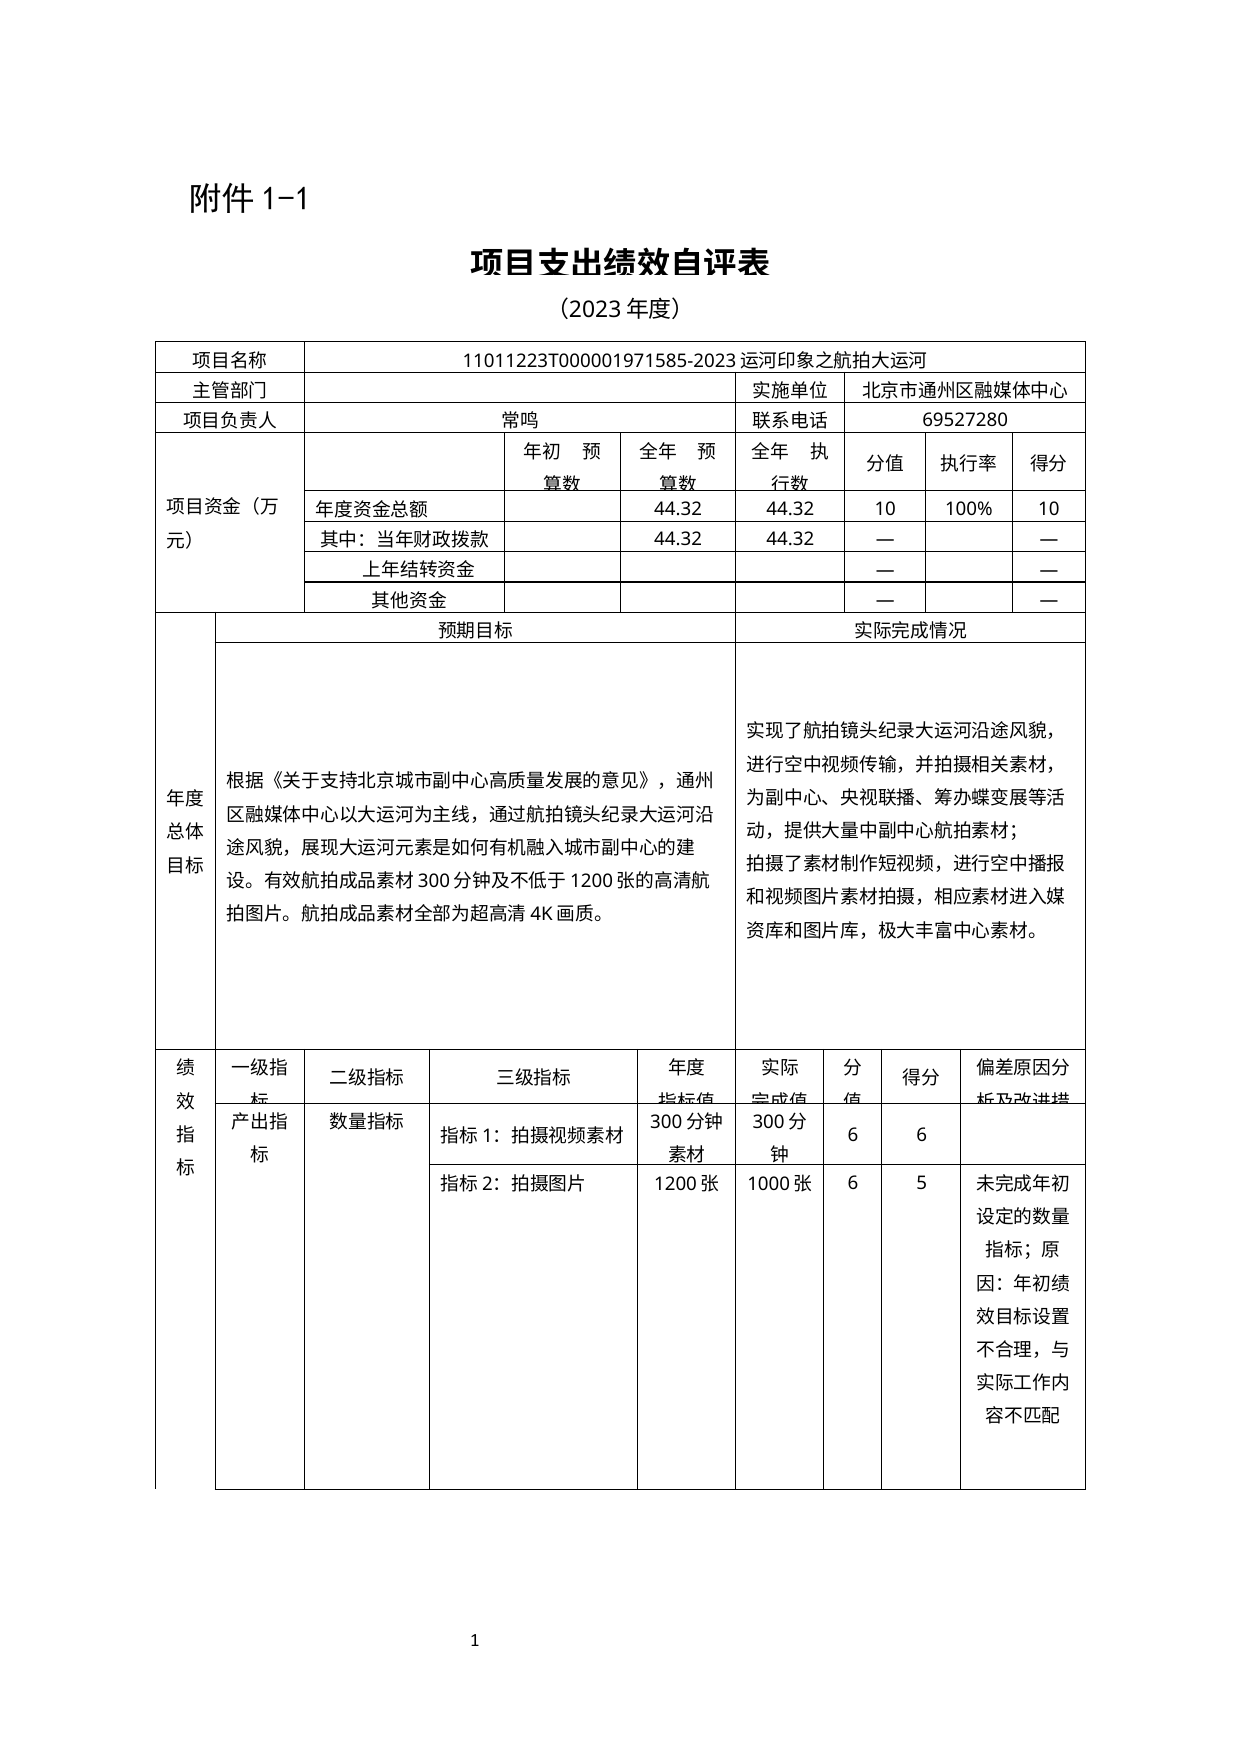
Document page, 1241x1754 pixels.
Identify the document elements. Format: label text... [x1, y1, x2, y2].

table_cell [621, 583, 735, 612]
table_cell 年初 预算数 [505, 433, 620, 490]
table_cell [736, 583, 844, 612]
table_cell 二级指标 [305, 1050, 429, 1103]
table_cell 主管部门 [156, 373, 304, 402]
table_cell 数量指标 [305, 1104, 429, 1489]
table_cell 项目负责人 [156, 403, 304, 432]
table_cell 得分 [1013, 433, 1085, 490]
table_cell 全年 执行数 [736, 433, 844, 490]
table_cell 常鸣 [305, 403, 735, 432]
table_cell [505, 552, 620, 581]
table_cell 1200张 [638, 1165, 735, 1489]
table_cell 产出指标 [216, 1104, 304, 1489]
table_cell 年度总体目标 [156, 613, 215, 1049]
table_cell 11011223T000001971585-2023运河印象之航拍大运河 [305, 342, 1085, 372]
table_cell 三级指标 [430, 1050, 637, 1103]
table_cell 44.32 [621, 522, 735, 551]
table_cell 北京市通州区融媒体中心 [845, 373, 1085, 402]
table_cell 实际 完成值 [736, 1050, 823, 1103]
table_cell 偏差原因分析及改进措施 [961, 1050, 1085, 1103]
table_cell （2023年度） [155, 275, 1085, 341]
table_cell — [845, 522, 925, 551]
text 附件1-1 [188, 162, 1052, 229]
table_cell 44.32 [736, 491, 844, 521]
table_cell 未完成年初设定的数量指标；原因：年初绩效目标设置不合理，与实际工作内容不匹配 [961, 1165, 1085, 1489]
table_cell — [1013, 552, 1085, 581]
table_cell 绩 效 指 标 [156, 1050, 215, 1489]
table_cell 上年结转资金 [305, 552, 504, 581]
table_cell 年度资金总额 [305, 491, 504, 521]
table_cell — [845, 552, 925, 581]
table_cell 实施单位 [736, 373, 844, 402]
table_cell 其他资金 [305, 583, 504, 612]
table_cell [926, 583, 1012, 612]
table_cell [961, 1104, 1085, 1164]
table_cell 全年 预算数 [621, 433, 735, 490]
table_cell 项目资金（万元） [156, 433, 304, 612]
table_cell 44.32 [621, 491, 735, 521]
table_cell [305, 433, 504, 490]
table_cell 6 [824, 1165, 881, 1489]
table_cell 分值 [845, 433, 925, 490]
table_cell 69527280 [845, 403, 1085, 432]
table_cell 1000张 [736, 1165, 823, 1489]
table_cell 6 [824, 1104, 881, 1164]
table_cell 得分 [882, 1050, 960, 1103]
table_cell — [1013, 522, 1085, 551]
table_cell [926, 552, 1012, 581]
table_cell 44.32 [736, 522, 844, 551]
table_cell 5 [882, 1165, 960, 1489]
table_cell 联系电话 [736, 403, 844, 432]
table_cell [505, 583, 620, 612]
table_cell [305, 373, 735, 402]
table_cell 执行率 [926, 433, 1012, 490]
table_header 项目支出绩效自评表 [155, 229, 1085, 275]
table_cell 300分钟 [736, 1104, 823, 1164]
table_cell [926, 522, 1012, 551]
table_cell [505, 522, 620, 551]
table_cell 10 [1013, 491, 1085, 521]
table_cell 100% [926, 491, 1012, 521]
table_cell 一级指标 [216, 1050, 304, 1103]
table_cell 指标2：拍摄图片 [430, 1165, 637, 1489]
table_cell 年度 指标值 [638, 1050, 735, 1103]
table_cell — [845, 583, 925, 612]
table_cell 分值 [824, 1050, 881, 1103]
table_cell 10 [845, 491, 925, 521]
table_cell 根据《关于支持北京城市副中心高质量发展的意见》，通州区融媒体中心以大运河为主线，通过航拍镜头纪录大运河沿途风貌，展现大运河元素是如何有机融入城市副中心的建设。有效航拍成品素材300分钟及不低于1200张的高清航拍图片。航拍成品素材全部为超高清4K画质。 [216, 643, 735, 1049]
table_cell 实际完成情况 [736, 613, 1085, 642]
table_cell [621, 552, 735, 581]
table_cell 其中：当年财政拨款 [305, 522, 504, 551]
table_cell [505, 491, 620, 521]
table_cell 6 [882, 1104, 960, 1164]
table_cell 指标1：拍摄视频素材 [430, 1104, 637, 1164]
table_cell 300分钟素材 [638, 1104, 735, 1164]
table_cell 预期目标 [216, 613, 735, 642]
table_cell 实现了航拍镜头纪录大运河沿途风貌，进行空中视频传输，并拍摄相关素材，为副中心、央视联播、筹办蝶变展等活动，提供大量中副中心航拍素材； 拍摄了素材制作短视频，进行空中播报和视频图片素材拍摄，相应素材进入媒资库和图片库，极大丰富中心素材。 [736, 643, 1085, 1049]
table_cell 项目名称 [156, 342, 304, 372]
table_cell — [1013, 583, 1085, 612]
table_cell [736, 552, 844, 581]
